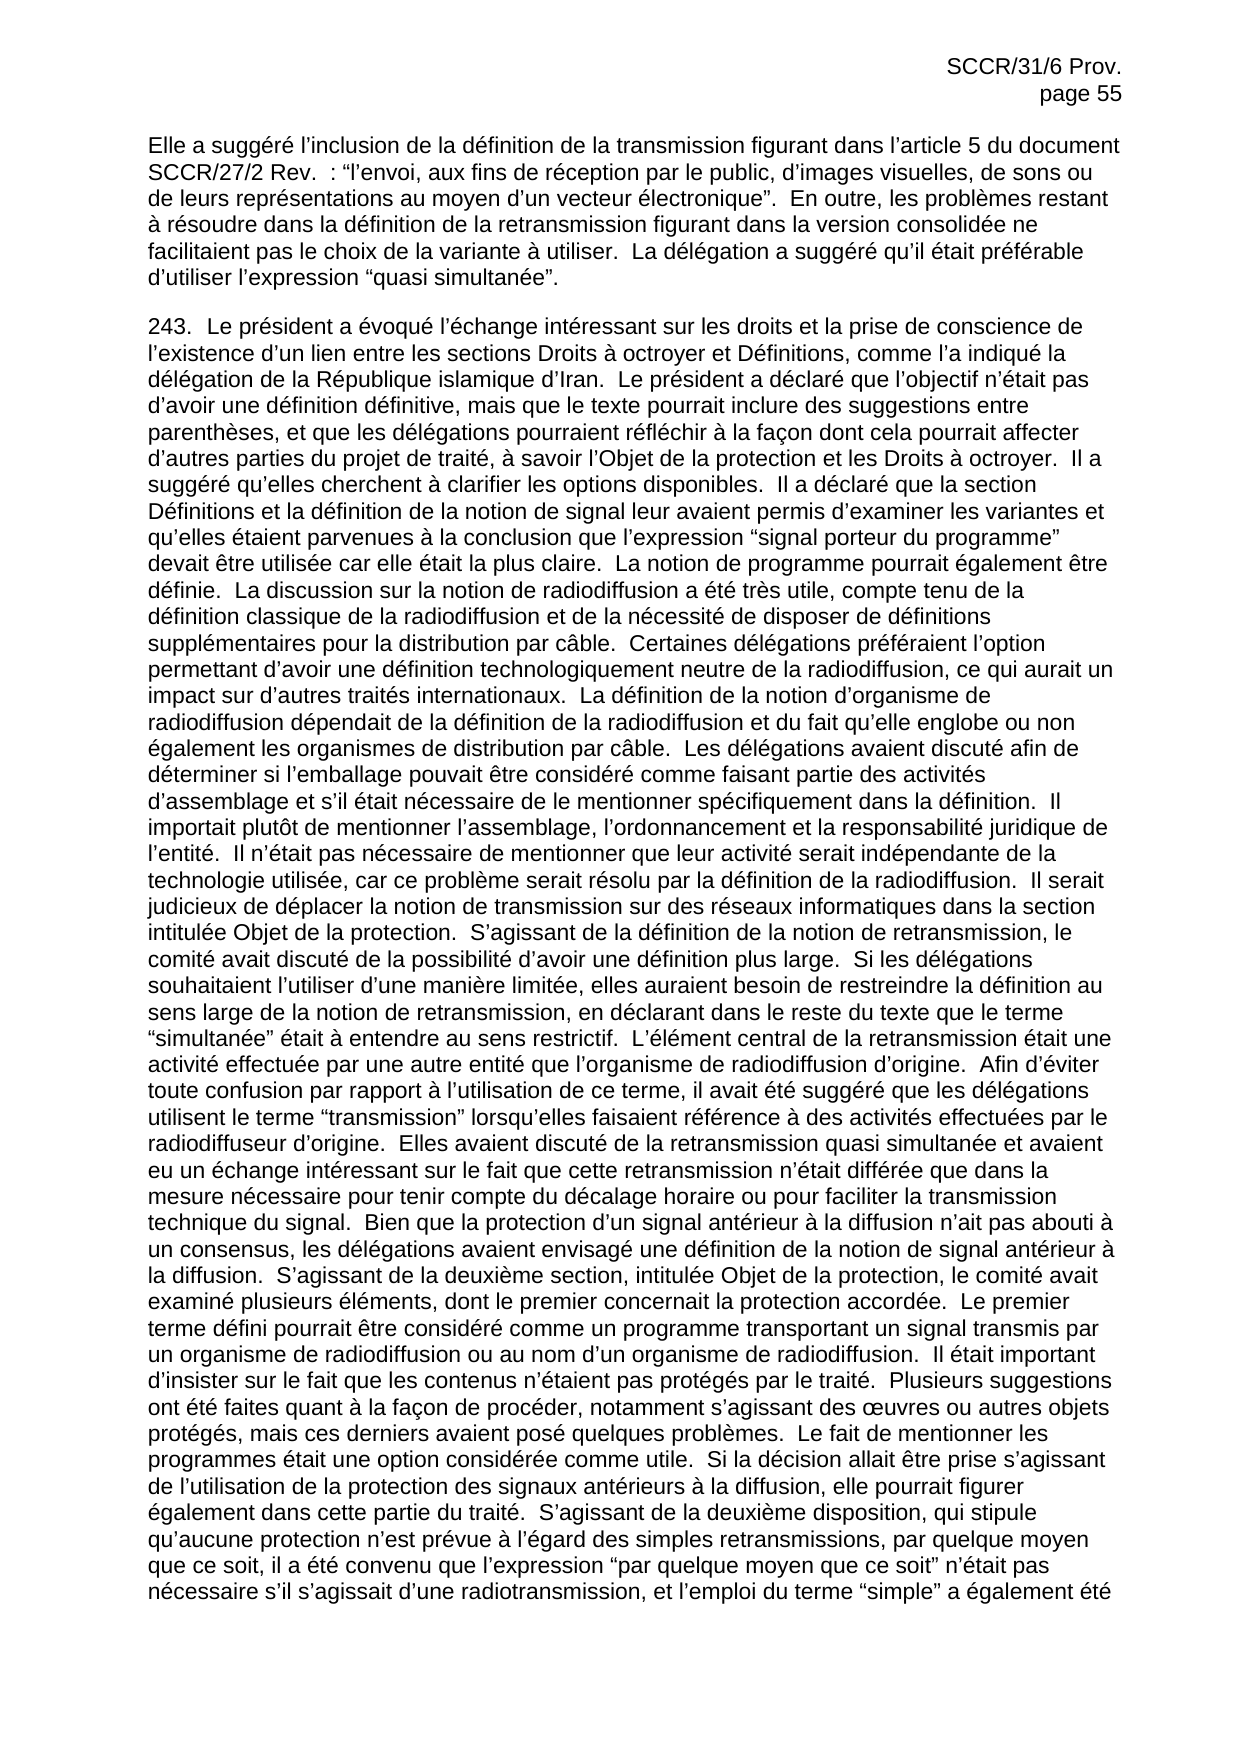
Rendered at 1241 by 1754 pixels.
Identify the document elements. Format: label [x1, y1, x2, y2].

text [148, 313, 1122, 1604]
text [148, 132, 1122, 290]
